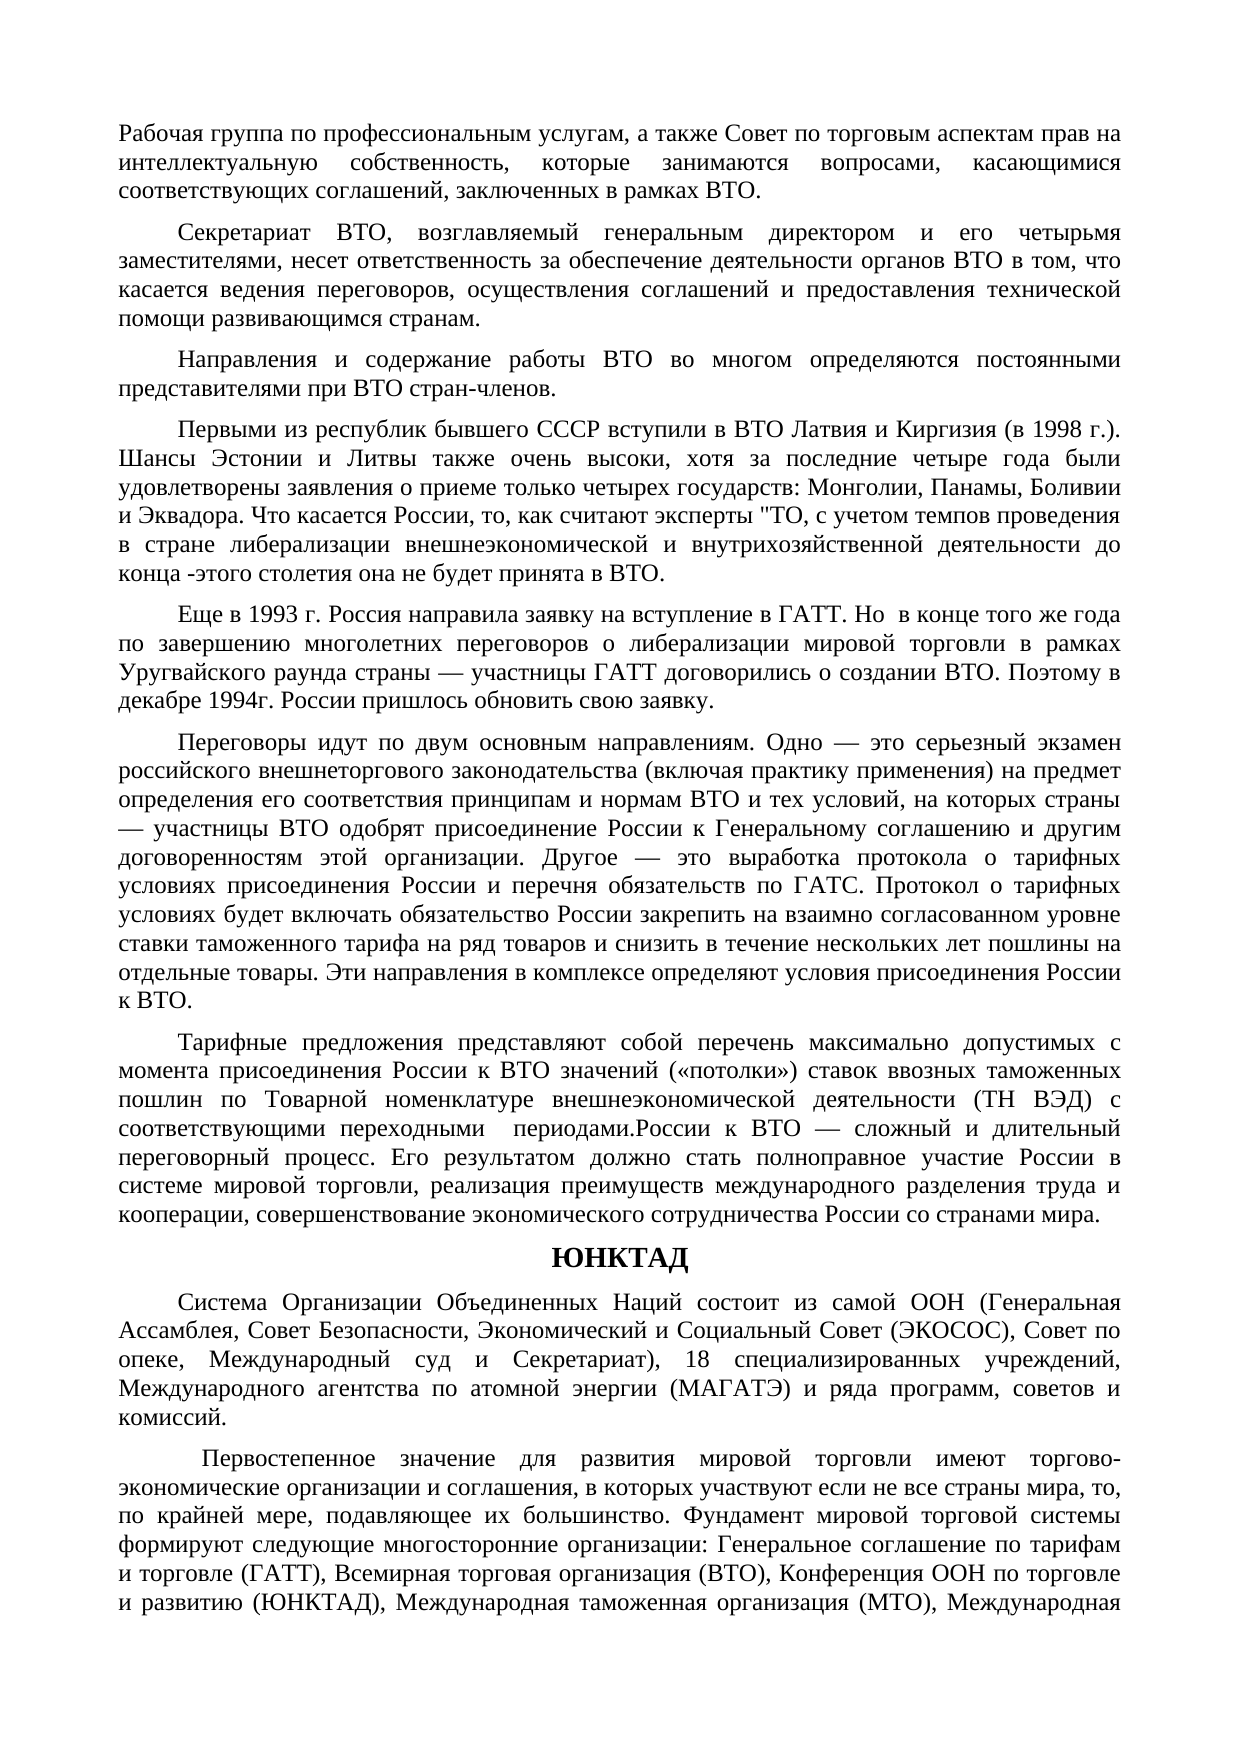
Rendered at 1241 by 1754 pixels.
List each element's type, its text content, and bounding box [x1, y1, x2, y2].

text Система Организации Объединенных Наций состоит из самой ООН (Генеральная Ассамблея, Совет Безопасности, Экономический и Социальный Совет (ЭКОСОС), Совет по опеке, Международный суд и Секретариат), 18 специализированных учреждений, Международного агентства по атомной энергии (МАГАТЭ) и ряда программ, советов и комиссий. [118, 1287, 1122, 1430]
text Еще в 1993 г. Россия направила заявку на вступление в ГАТТ. Но в конце того же года по завершению многолетних переговоров о либерализации мировой торговли в рамках Уругвайского раунда страны — участницы ГАТТ договорились о создании ВТО. Поэтому в декабре 1994г. России пришлось обновить свою заявку. [118, 599, 1122, 714]
text Тарифные предложения представляют собой перечень максимально допустимых с момента присоединения России к ВТО значений («потолки») ставок ввозных таможенных пошлин по Товарной номенклатуре внешнеэкономической деятельности (ТН ВЭД) с соответствующими переходными периодами.России к ВТО — сложный и длительный переговорный процесс. Его результатом должно стать полноправное участие России в системе мировой торговли, реализация преимуществ международного разделения труда и кооперации, совершенствование экономического сотрудничества России со странами мира. [118, 1027, 1122, 1228]
text Первыми из республик бывшего СССР вступили в ВТО Латвия и Киргизия (в 1998 г.). Шансы Эстонии и Литвы также очень высоки, хотя за последние четыре года были удовлетворены заявления о приеме только четырех государств: Монголии, Панамы, Боливии и Эквадора. Что касается России, то, как считают эксперты "ТО, с учетом темпов проведения в стране либерализации внешнеэкономической и внутрихозяйственной деятельности до конца -этого столетия она не будет принята в ВТО. [118, 414, 1122, 587]
text ЮНКТАД [118, 1241, 1122, 1274]
text Секретариат ВТО, возглавляемый генеральным директором и его четырьмя заместителями, несет ответственность за обеспечение деятельности органов ВТО в том, что касается ведения переговоров, осуществления соглашений и предоставления технической помощи развивающимся странам. [118, 217, 1122, 332]
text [118, 1443, 1122, 1615]
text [118, 118, 1122, 204]
text Направления и содержание работы ВТО во многом определяются постоянными представителями при ВТО стран-членов. [118, 344, 1122, 402]
text Переговоры идут по двум основным направлениям. Одно — это серьезный экзамен российского внешнеторгового законодательства (включая практику применения) на предмет определения его соответствия принципам и нормам ВТО и тех условий, на которых страны — участницы ВТО одобрят присоединение России к Генеральному соглашению и другим договоренностям этой организации. Другое — это выработка протокола о тарифных условиях присоединения России и перечня обязательств по ГАТС. Протокол о тарифных условиях будет включать обязательство России закрепить на взаимно согласованном уровне ставки таможенного тарифа на ряд товаров и снизить в течение нескольких лет пошлины на отдельные товары. Эти направления в комплексе определяют условия присоединения России к ВТО. [118, 727, 1122, 1014]
